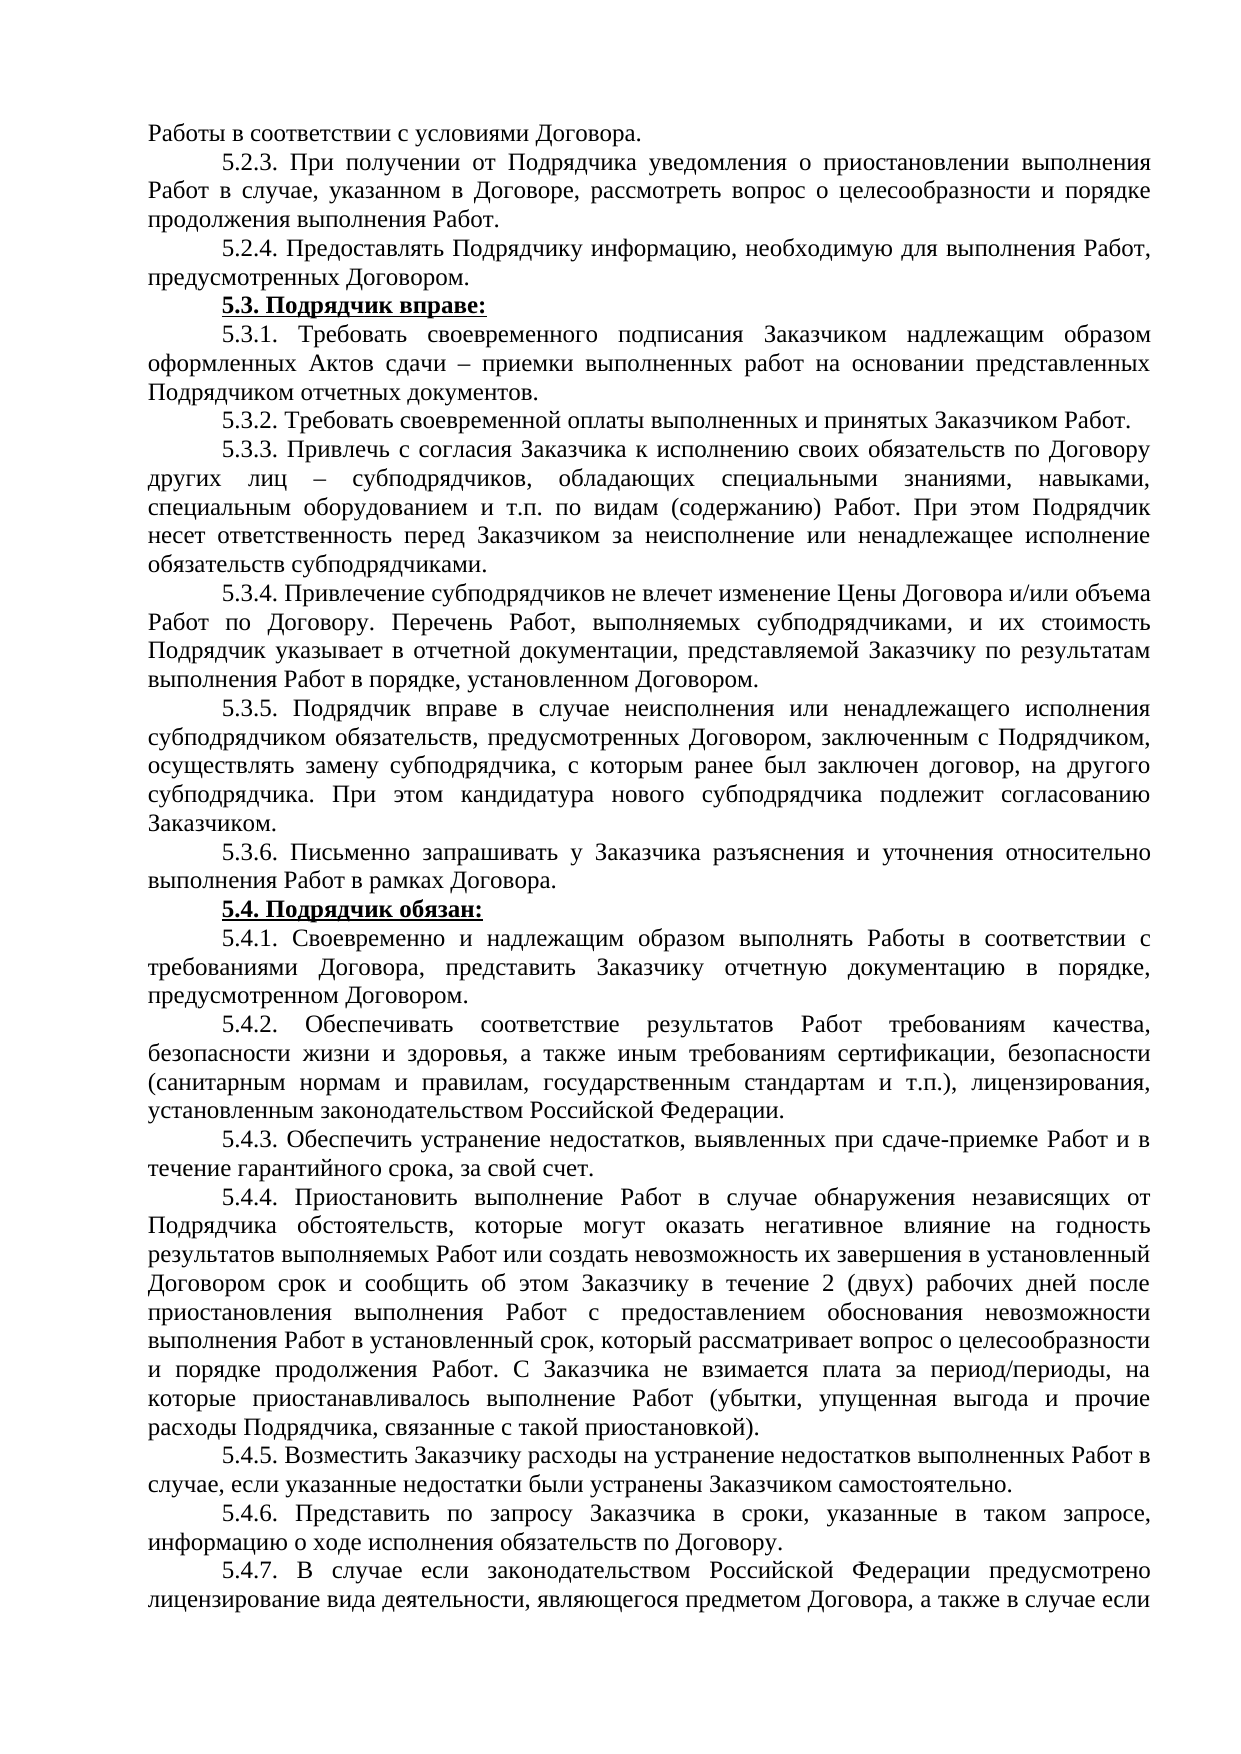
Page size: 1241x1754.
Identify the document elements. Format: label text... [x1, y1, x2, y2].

text 5.4.1. Своевременно и надлежащим образом выполнять Работы в соответствии с требованиями Договора, представить Заказчику отчетную документацию в порядке, предусмотренном Договором. [148, 923, 1152, 1009]
text 5.2.4. Предоставлять Подрядчику информацию, необходимую для выполнения Работ, предусмотренных Договором. [148, 233, 1152, 291]
text 5.3.4. Привлечение субподрядчиков не влечет изменение Цены Договора и/или объема Работ по Договору. Перечень Работ, выполняемых субподрядчиками, и их стоимость Подрядчик указывает в отчетной документации, представляемой Заказчику по результатам выполнения Работ в порядке, установленном Договором. [148, 578, 1152, 693]
text 5.3.5. Подрядчик вправе в случае неисполнения или ненадлежащего исполнения субподрядчиком обязательств, предусмотренных Договором, заключенным с Подрядчиком, осуществлять замену субподрядчика, с которым ранее был заключен договор, на другого субподрядчика. При этом кандидатура нового субподрядчика подлежит согласованию Заказчиком. [148, 693, 1152, 837]
text 5.4. Подрядчик обязан: [148, 894, 1152, 923]
text 5.3. Подрядчик вправе: [148, 291, 1152, 319]
text 5.4.2. Обеспечивать соответствие результатов Работ требованиям качества, безопасности жизни и здоровья, а также иным требованиям сертификации, безопасности (санитарным нормам и правилам, государственным стандартам и т.п.), лицензирования, установленным законодательством Российской Федерации. [148, 1009, 1152, 1124]
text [148, 1556, 1152, 1613]
text 5.4.3. Обеспечить устранение недостатков, выявленных при сдаче-приемке Работ и в течение гарантийного срока, за свой счет. [148, 1124, 1152, 1182]
text 5.3.2. Требовать своевременной оплаты выполненных и принятых Заказчиком Работ. [148, 406, 1152, 434]
text 5.4.4. Приостановить выполнение Работ в случае обнаружения независящих от Подрядчика обстоятельств, которые могут оказать негативное влияние на годность результатов выполняемых Работ или создать невозможность их завершения в установленный Договором срок и сообщить об этом Заказчику в течение 2 (двух) рабочих дней после приостановления выполнения Работ с предоставлением обоснования невозможности выполнения Работ в установленный срок, который рассматривает вопрос о целесообразности и порядке продолжения Работ. С Заказчика не взимается плата за период/периоды, на которые приостанавливалось выполнение Работ (убытки, упущенная выгода и прочие расходы Подрядчика, связанные с такой приостановкой). [148, 1182, 1152, 1441]
text 5.3.3. Привлечь с согласия Заказчика к исполнению своих обязательств по Договору других лиц – субподрядчиков, обладающих специальными знаниями, навыками, специальным оборудованием и т.п. по видам (содержанию) Работ. При этом Подрядчик несет ответственность перед Заказчиком за неисполнение или ненадлежащее исполнение обязательств субподрядчиками. [148, 434, 1152, 578]
text 5.4.6. Представить по запросу Заказчика в сроки, указанные в таком запросе, информацию о ходе исполнения обязательств по Договору. [148, 1498, 1152, 1556]
text 5.4.5. Возместить Заказчику расходы на устранение недостатков выполненных Работ в случае, если указанные недостатки были устранены Заказчиком самостоятельно. [148, 1441, 1152, 1498]
text 5.3.6. Письменно запрашивать у Заказчика разъяснения и уточнения относительно выполнения Работ в рамках Договора. [148, 837, 1152, 894]
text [148, 118, 1152, 147]
text 5.3.1. Требовать своевременного подписания Заказчиком надлежащим образом оформленных Актов сдачи – приемки выполненных работ на основании представленных Подрядчиком отчетных документов. [148, 319, 1152, 406]
text 5.2.3. При получении от Подрядчика уведомления о приостановлении выполнения Работ в случае, указанном в Договоре, рассмотреть вопрос о целесообразности и порядке продолжения выполнения Работ. [148, 147, 1152, 233]
